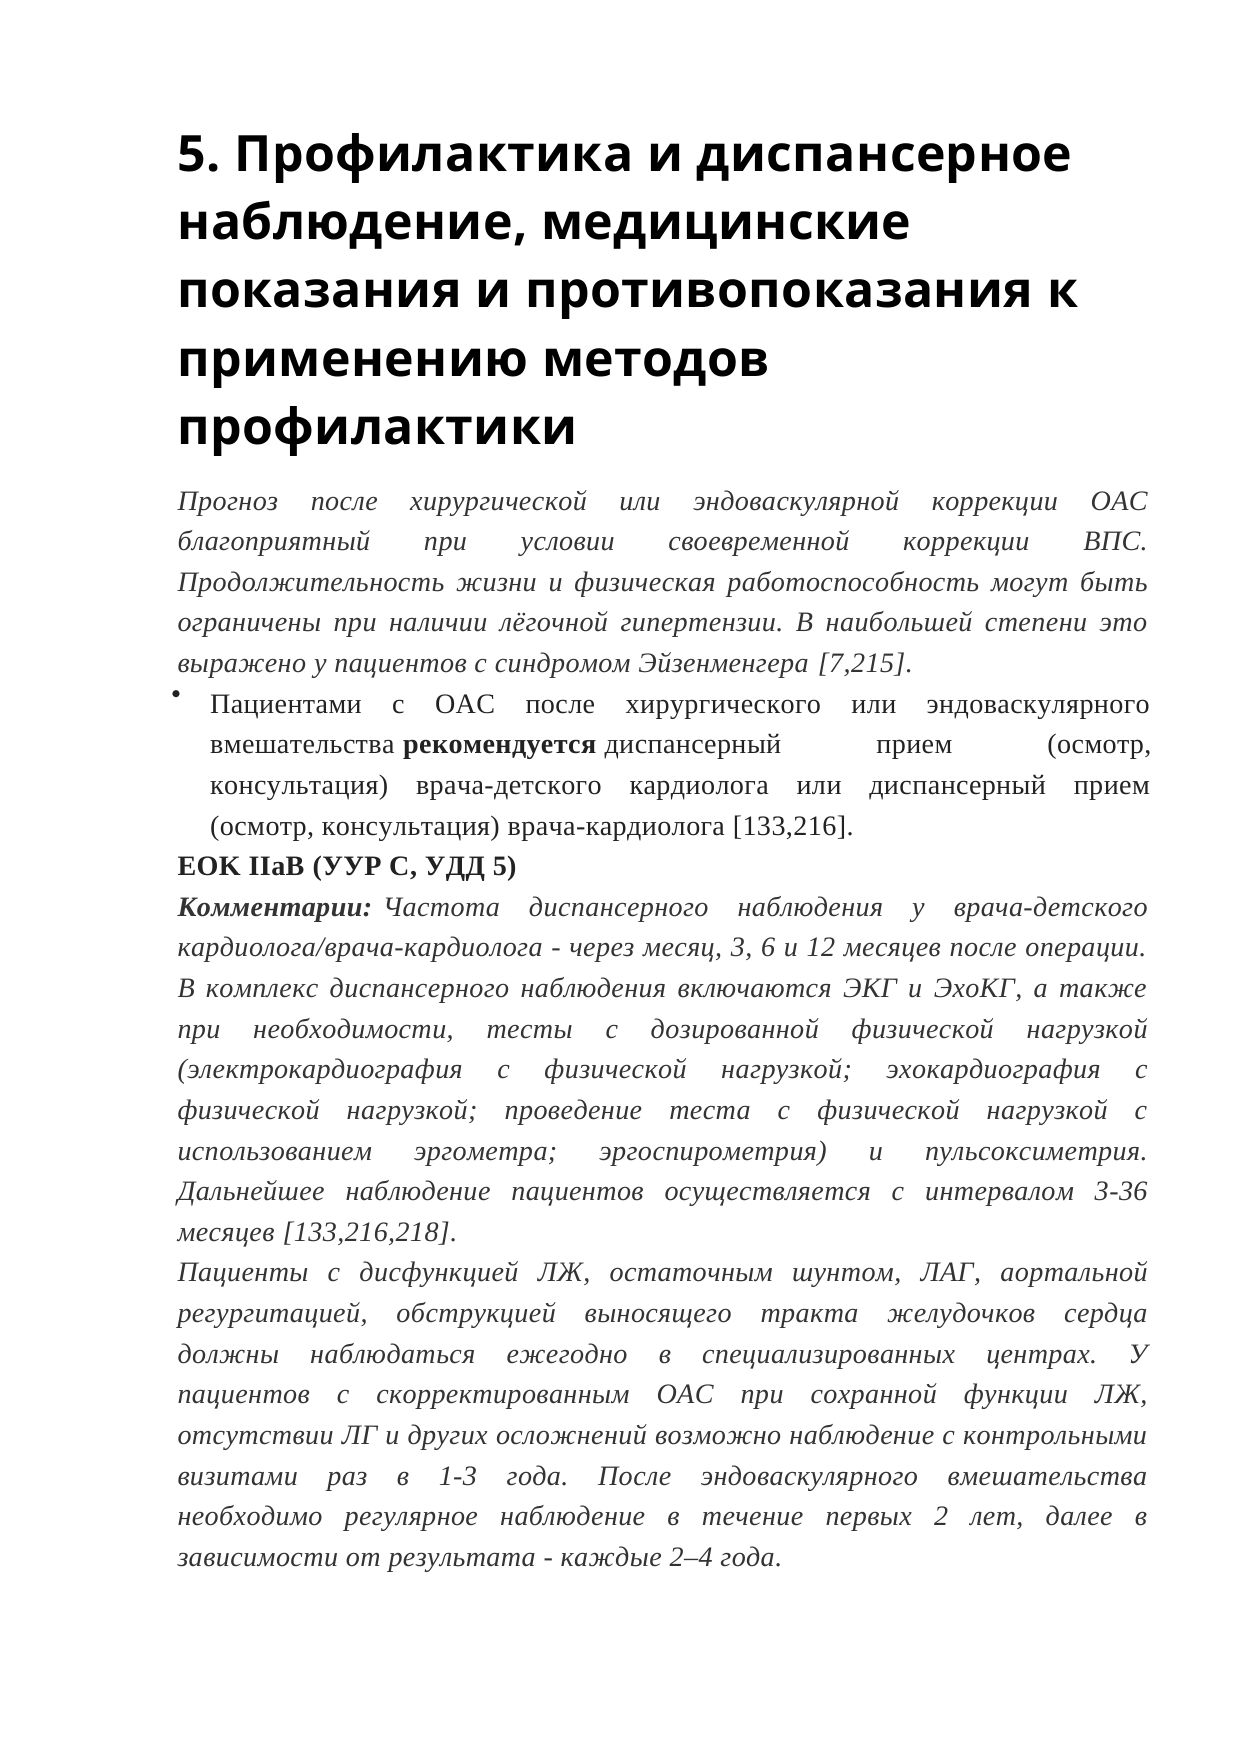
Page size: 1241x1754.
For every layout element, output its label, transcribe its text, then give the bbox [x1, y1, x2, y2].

text Прогноз после хирургической или эндоваскулярной коррекции ОАС благоприятный при условии своевременной коррекции ВПС. Продолжительность жизни и физическая работоспособность могут быть ограничены при наличии лёгочной гипертензии. В наибольшей степени это выражено у пациентов с синдромом Эйзенменгера [7,215]. [177, 475, 1152, 678]
text Пациенты с дисфункцией ЛЖ, остаточным шунтом, ЛАГ, аортальной регургитацией, обструкцией выносящего тракта желудочков сердца должны наблюдаться ежегодно в специализированных центрах. У пациентов с скорректированным ОАС при сохранной функции ЛЖ, отсутствии ЛГ и других осложнений возможно наблюдение с контрольными визитами раз в 1-3 года. После эндоваскулярного вмешательства необходимо регулярное наблюдение в течение первых 2 лет, далее в зависимости от результата - каждые 2–4 года. [177, 1247, 1152, 1572]
list Пациентами с ОАС после хирургического или эндоваскулярного вмешательства рекомендуется диспансерный прием (осмотр, консультация) врача-детского кардиолога или диспансерный прием (осмотр, консультация) врача-кардиолога [133,216]. [172, 678, 1152, 841]
text Комментарии: Частота диспансерного наблюдения у врача-детского кардиолога/врача-кардиолога - через месяц, 3, 6 и 12 месяцев после операции. В комплекс диспансерного наблюдения включаются ЭКГ и ЭхоКГ, а также при необходимости, тесты с дозированной физической нагрузкой (электрокардиография с физической нагрузкой; эхокардиография с физической нагрузкой; проведение теста с физической нагрузкой с использованием эргометра; эргоспирометрия) и пульсоксиметрия. Дальнейшее наблюдение пациентов осуществляется с интервалом 3-36 месяцев [133,216,218]. [177, 882, 1152, 1247]
text EOK IIaB (УУР С, УДД 5) [177, 841, 1152, 882]
text 5. Профилактика и диспансерное наблюдение, медицинские показания и противопоказания к применению методов профилактики [177, 118, 1152, 459]
